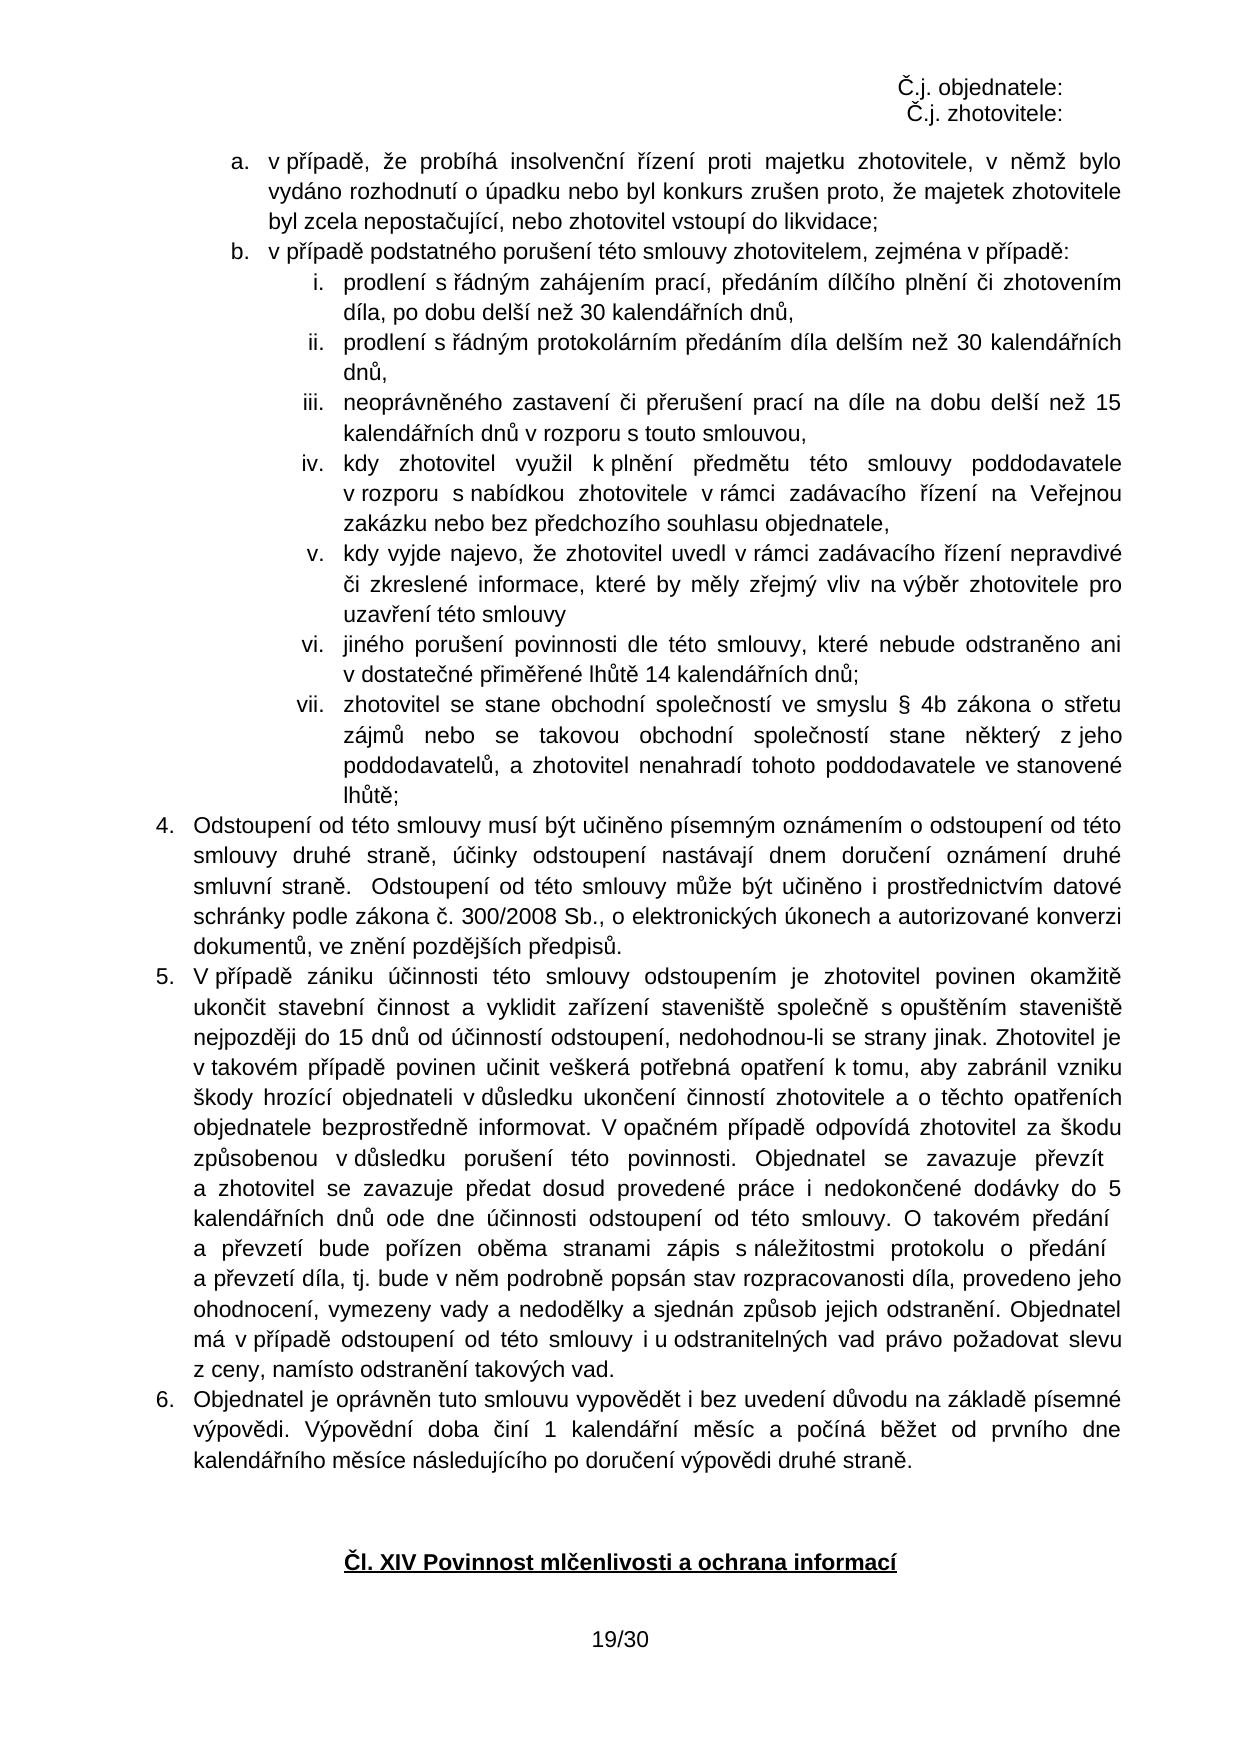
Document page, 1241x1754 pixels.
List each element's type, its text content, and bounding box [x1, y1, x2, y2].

list jiného porušení povinnosti dle této smlouvy, které nebude odstraněno ani v dostatečné přiměřené lhůtě 14 kalendářních dnů; [324, 631, 1122, 687]
list v případě podstatného porušení této smlouvy zhotovitelem, zejména v případě: [231, 238, 1122, 264]
list kdy vyjde najevo, že zhotovitel uvedl v rámci zadávacího řízení nepravdivé či zkreslené informace, které by měly zřejmý vliv na výběr zhotovitele pro uzavření této smlouvy [324, 540, 1122, 627]
list kdy zhotovitel využil k plnění předmětu této smlouvy poddodavatele v rozporu s nabídkou zhotovitele v rámci zadávacího řízení na Veřejnou zakázku nebo bez předchozího souhlasu objednatele, [324, 450, 1122, 536]
list zhotovitel se stane obchodní společností ve smyslu § 4b zákona o střetu zájmů nebo se takovou obchodní společností stane některý z jeho poddodavatelů, a zhotovitel nenahradí tohoto poddodavatele ve stanovené lhůtě; [324, 691, 1122, 808]
text Čl. XIV Povinnost mlčenlivosti a ochrana informací [118, 1549, 1122, 1575]
list Objednatel je oprávněn tuto smlouvu vypovědět i bez uvedení důvodu na základě písemné výpovědi. Výpovědní doba činí 1 kalendářní měsíc a počíná běžet od prvního dne kalendářního měsíce následujícího po doručení výpovědi druhé straně. [156, 1386, 1122, 1473]
list neoprávněného zastavení či přerušení prací na díle na dobu delší než 15 kalendářních dnů v rozporu s touto smlouvou, [324, 389, 1122, 446]
list v případě, že probíhá insolvenční řízení proti majetku zhotovitele, v němž bylo vydáno rozhodnutí o úpadku nebo byl konkurs zrušen proto, že majetek zhotovitele byl zcela nepostačující, nebo zhotovitel vstoupí do likvidace; [231, 148, 1122, 234]
list Odstoupení od této smlouvy musí být učiněno písemným oznámením o odstoupení od této smlouvy druhé straně, účinky odstoupení nastávají dnem doručení oznámení druhé smluvní straně. Odstoupení od této smlouvy může být učiněno i prostřednictvím datové schránky podle zákona č. 300/2008 Sb., o elektronických úkonech a autorizované konverzi dokumentů, ve znění pozdějších předpisů. [156, 812, 1122, 959]
list V případě zániku účinnosti této smlouvy odstoupením je zhotovitel povinen okamžitě ukončit stavební činnost a vyklidit zařízení staveniště společně s opuštěním staveniště nejpozději do 15 dnů od účinností odstoupení, nedohodnou-li se strany jinak. Zhotovitel je v takovém případě povinen učinit veškerá potřebná opatření k tomu, aby zabránil vzniku škody hrozící objednateli v důsledku ukončení činností zhotovitele a o těchto opatřeních objednatele bezprostředně informovat. V opačném případě odpovídá zhotovitel za škodu způsobenou v důsledku porušení této povinnosti. Objednatel se zavazuje převzít a zhotovitel se zavazuje předat dosud provedené práce i nedokončené dodávky do 5 kalendářních dnů ode dne účinnosti odstoupení od této smlouvy. O takovém předání a převzetí bude pořízen oběma stranami zápis s náležitostmi protokolu o předání a převzetí díla, tj. bude v něm podrobně popsán stav rozpracovanosti díla, provedeno jeho ohodnocení, vymezeny vady a nedodělky a sjednán způsob jejich odstranění. Objednatel má v případě odstoupení od této smlouvy i u odstranitelných vad právo požadovat slevu z ceny, namísto odstranění takových vad. [156, 963, 1122, 1382]
list prodlení s řádným zahájením prací, předáním dílčího plnění či zhotovením díla, po dobu delší než 30 kalendářních dnů, [324, 268, 1122, 325]
list prodlení s řádným protokolárním předáním díla delším než 30 kalendářních dnů, [324, 329, 1122, 385]
